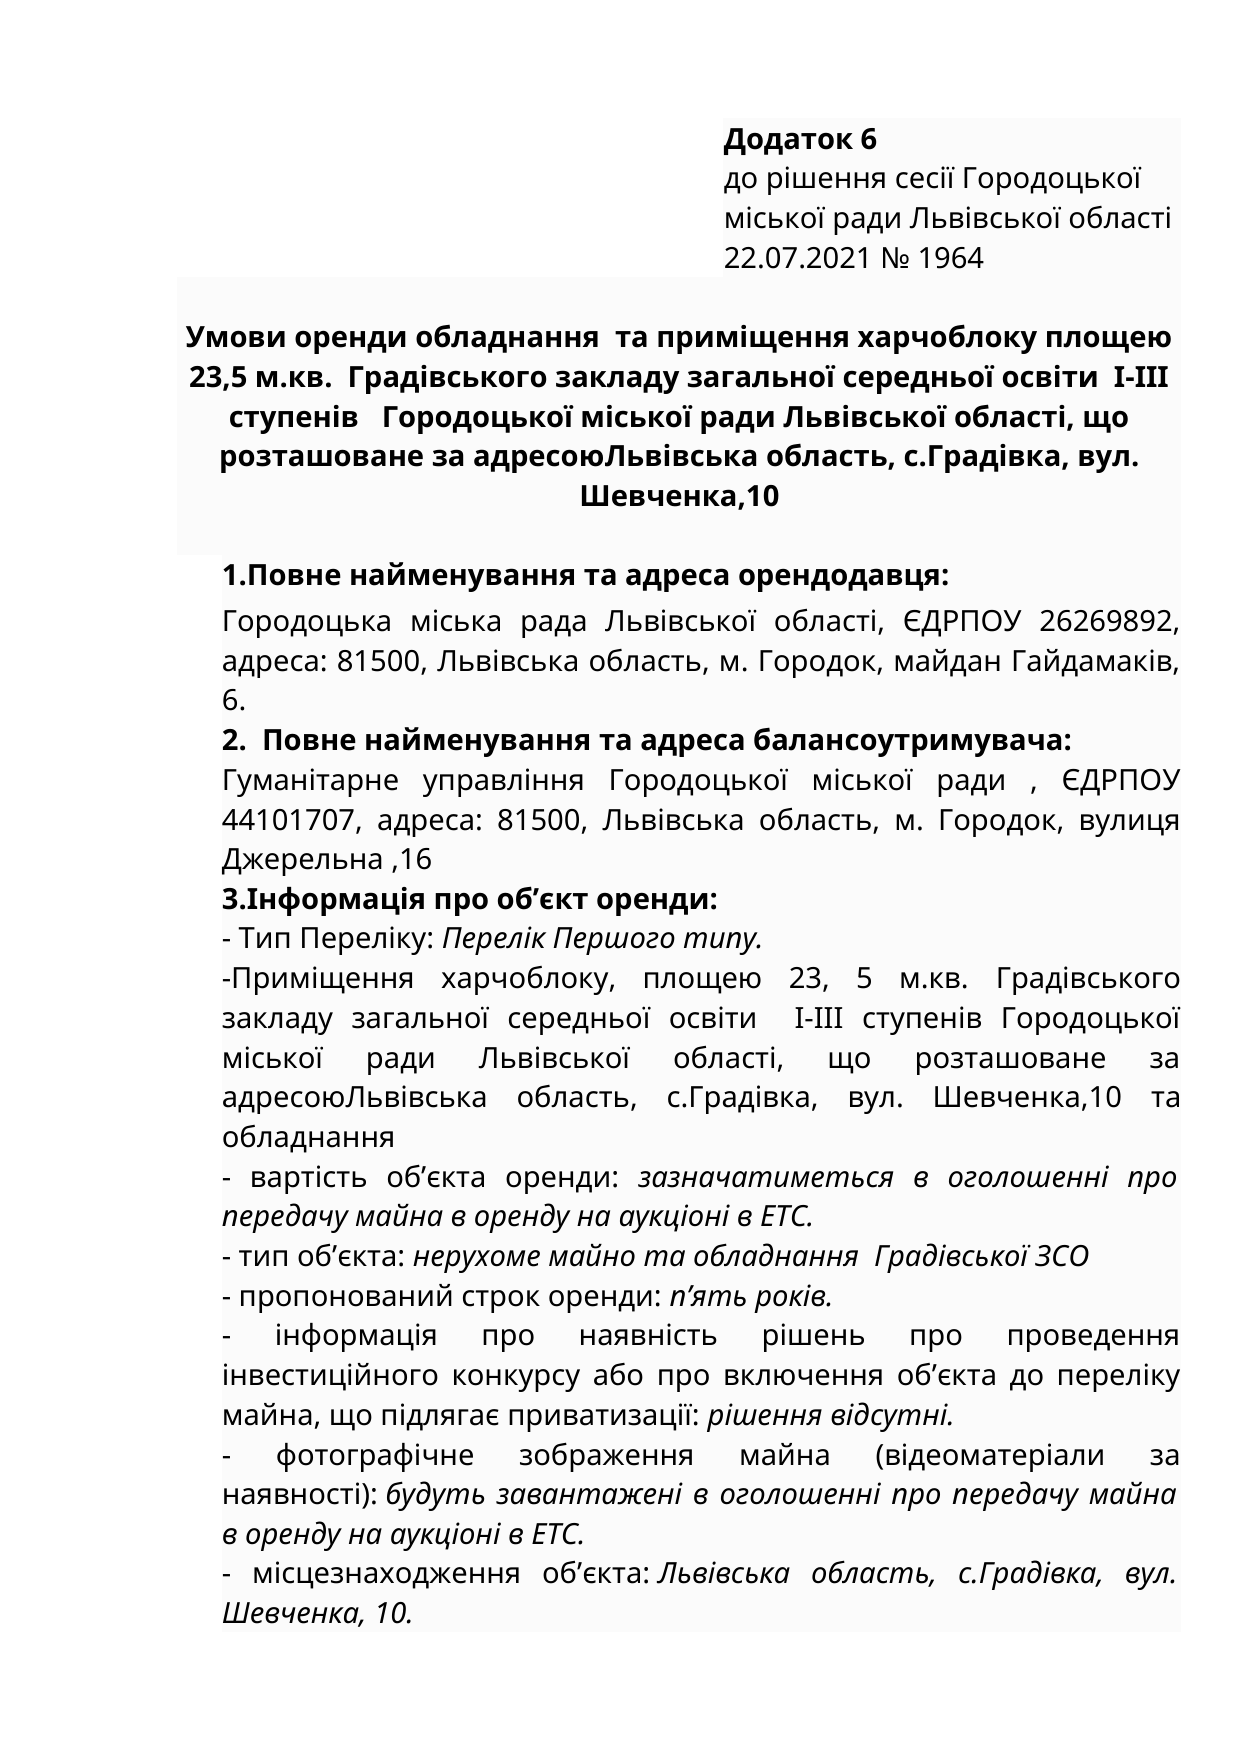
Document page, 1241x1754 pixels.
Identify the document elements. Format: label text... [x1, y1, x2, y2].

text 2. Повне найменування та адреса балансоутримувача: [222, 719, 1181, 759]
text Додаток 6 [723, 118, 1181, 158]
text - пропонований строк оренди: п’ять років. [222, 1275, 1181, 1315]
text 3.Інформація про об’єкт оренди: [222, 878, 1181, 918]
text Умови оренди обладнання та приміщення харчоблоку площею 23,5 м.кв. Градівського закладу загальної середньої освіти І-ІІІ ступенів Городоцької міської ради Львівської області, що розташоване за адресоюЛьвівська область, с.Градівка, вул. Шевченка,10 [177, 317, 1181, 515]
text -Приміщення харчоблоку, площею 23, 5 м.кв. Градівського закладу загальної середньої освіти І-ІІІ ступенів Городоцької міської ради Львівської області, що розташоване за адресоюЛьвівська область, с.Градівка, вул. Шевченка,10 та обладнання [222, 957, 1181, 1156]
text 22.07.2021 № 1964 [723, 237, 1181, 277]
text - Тип Переліку: Перелік Першого типу. [222, 918, 1181, 957]
text 1.Повне найменування та адреса орендодавця: [222, 555, 1181, 594]
text - місцезнаходження об’єкта: Львівська область, с.Градівка, вул. Шевченка, 10. [222, 1553, 1181, 1632]
text до рішення сесії Городоцької міської ради Львівської області [723, 158, 1181, 237]
text - вартість об’єкта оренди: зазначатиметься в оголошенні про передачу майна в оренду на аукціоні в ЕТС. [222, 1156, 1181, 1235]
text Гуманітарне управління Городоцької міської ради , ЄДРПОУ 44101707, адреса: 81500, Львівська область, м. Городок, вулиця Джерельна ,16 [222, 759, 1181, 878]
text - фотографічне зображення майна (відеоматеріали за наявності): будуть завантажені в оголошенні про передачу майна в оренду на аукціоні в ЕТС. [222, 1434, 1181, 1553]
text Городоцька міська рада Львівської області, ЄДРПОУ 26269892, адреса: 81500, Львівська область, м. Городок, майдан Гайдамаків, 6. [222, 600, 1181, 719]
text - інформація про наявність рішень про проведення інвестиційного конкурсу або про включення об’єкта до переліку майна, що підлягає приватизації: рішення відсутні. [222, 1315, 1181, 1434]
text - тип об’єкта: нерухоме майно та обладнання Градівської ЗСО [222, 1235, 1181, 1275]
